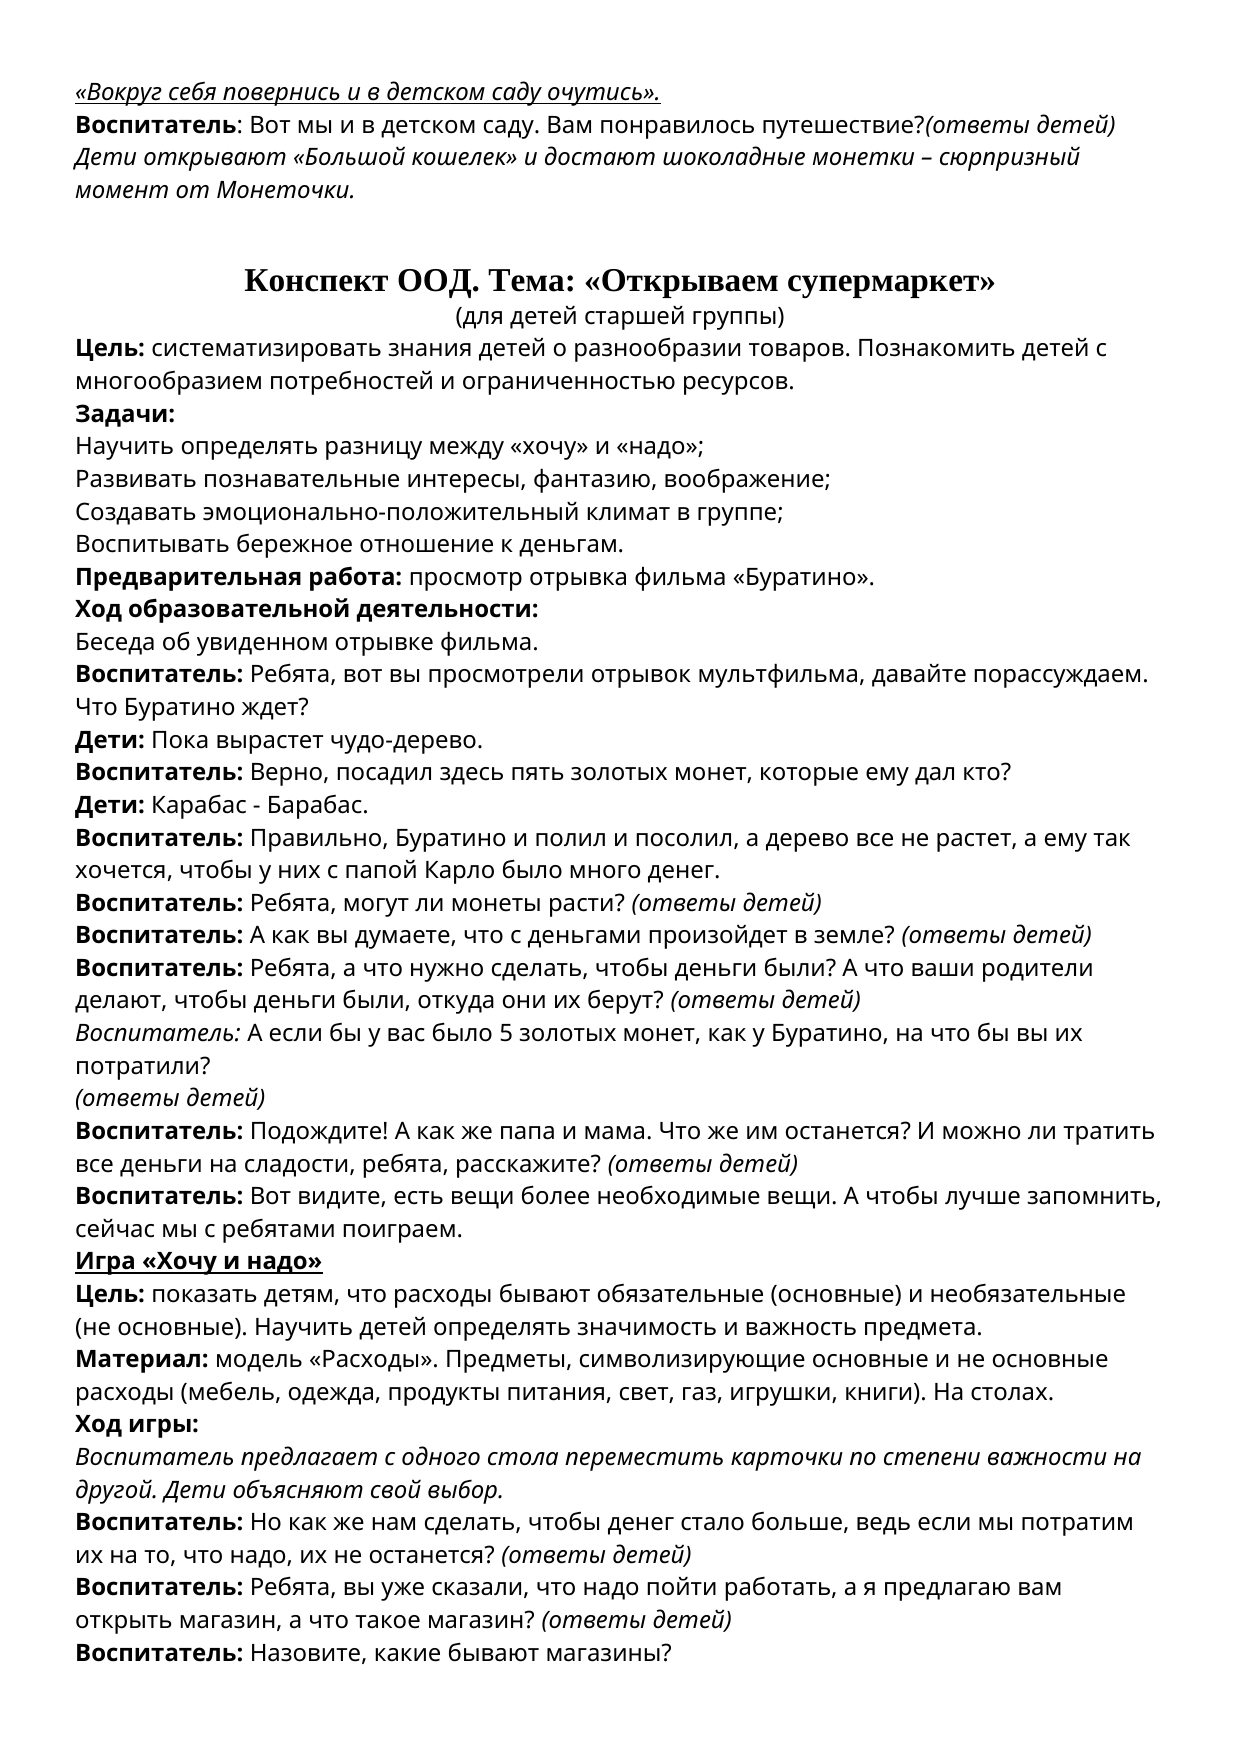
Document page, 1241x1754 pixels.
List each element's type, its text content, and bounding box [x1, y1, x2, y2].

text Воспитатель: Верно, посадил здесь пять золотых монет, которые ему дал кто? [75, 755, 1165, 788]
text Воспитатель: Ребята, вы уже сказали, что надо пойти работать, а я предлагаю вам открыть магазин, а что такое магазин? (ответы детей) [75, 1570, 1165, 1635]
text Задачи: [75, 396, 1165, 429]
text Воспитатель предлагает с одного стола переместить карточки по степени важности на другой. Дети объясняют свой выбор. [75, 1440, 1165, 1505]
text Ход игры: [75, 1407, 1165, 1440]
text Дети: Пока вырастет чудо-дерево. [75, 722, 1165, 755]
text «Вокруг себя повернись и в детском саду очутись». [75, 75, 1165, 108]
text Воспитатель: Ребята, а что нужно сделать, чтобы деньги были? А что ваши родители [75, 951, 1165, 983]
text Воспитатель: Назовите, какие бывают магазины? [75, 1635, 1165, 1668]
text Цель: систематизировать знания детей о разнообразии товаров. Познакомить детей с многообразием потребностей и ограниченностью ресурсов. [75, 331, 1165, 396]
text Материал: модель «Расходы». Предметы, символизирующие основные и не основные расходы (мебель, одежда, продукты питания, свет, газ, игрушки, книги). На столах. [75, 1342, 1165, 1407]
text Дети: Карабас - Барабас. [75, 788, 1165, 820]
text (для детей старшей группы) [75, 299, 1165, 331]
text Воспитатель: Правильно, Буратино и полил и посолил, а дерево все не растет, а ему так хочется, чтобы у них с папой Карло было много денег. [75, 820, 1165, 886]
text делают, чтобы деньги были, откуда они их берут? (ответы детей) [75, 983, 1165, 1016]
text Воспитатель: Но как же нам сделать, чтобы денег стало больше, ведь если мы потратим их на то, что надо, их не останется? (ответы детей) [75, 1505, 1165, 1570]
text Воспитатель: Вот мы и в детском саду. Вам понравилось путешествие?(ответы детей) [75, 108, 1165, 140]
text (ответы детей) [75, 1081, 1165, 1114]
text Развивать познавательные интересы, фантазию, воображение; [75, 462, 1165, 494]
text Воспитатель: Ребята, могут ли монеты расти? (ответы детей) [75, 886, 1165, 918]
text Игра «Хочу и надо» [75, 1244, 1165, 1277]
text Воспитатель: А если бы у вас было 5 золотых монет, как у Буратино, на что бы вы их потратили? [75, 1016, 1165, 1081]
text Предварительная работа: просмотр отрывка фильма «Буратино». [75, 559, 1165, 592]
text Воспитатель: А как вы думаете, что с деньгами произойдет в земле? (ответы детей) [75, 918, 1165, 951]
text Воспитатель: Подождите! А как же папа и мама. Что же им останется? И можно ли тратить все деньги на сладости, ребята, расскажите? (ответы детей) [75, 1114, 1165, 1179]
text Воспитатель: Вот видите, есть вещи более необходимые вещи. А чтобы лучше запомнить, сейчас мы с ребятами поиграем. [75, 1179, 1165, 1244]
text Конспект ООД. Тема: «Открываем супермаркет» [75, 260, 1165, 299]
text Беседа об увиденном отрывке фильма. [75, 625, 1165, 657]
text Создавать эмоционально-положительный климат в группе; [75, 494, 1165, 527]
text Дети открывают «Большой кошелек» и достают шоколадные монетки – сюрпризный момент от Монеточки. [75, 140, 1165, 205]
text Ход образовательной деятельности: [75, 592, 1165, 625]
text Цель: показать детям, что расходы бывают обязательные (основные) и необязательные (не основные). Научить детей определять значимость и важность предмета. [75, 1277, 1165, 1342]
text Научить определять разницу между «хочу» и «надо»; [75, 429, 1165, 462]
text Воспитывать бережное отношение к деньгам. [75, 527, 1165, 559]
text Воспитатель: Ребята, вот вы просмотрели отрывок мультфильма, давайте порассуждаем. Что Буратино ждет? [75, 657, 1165, 722]
